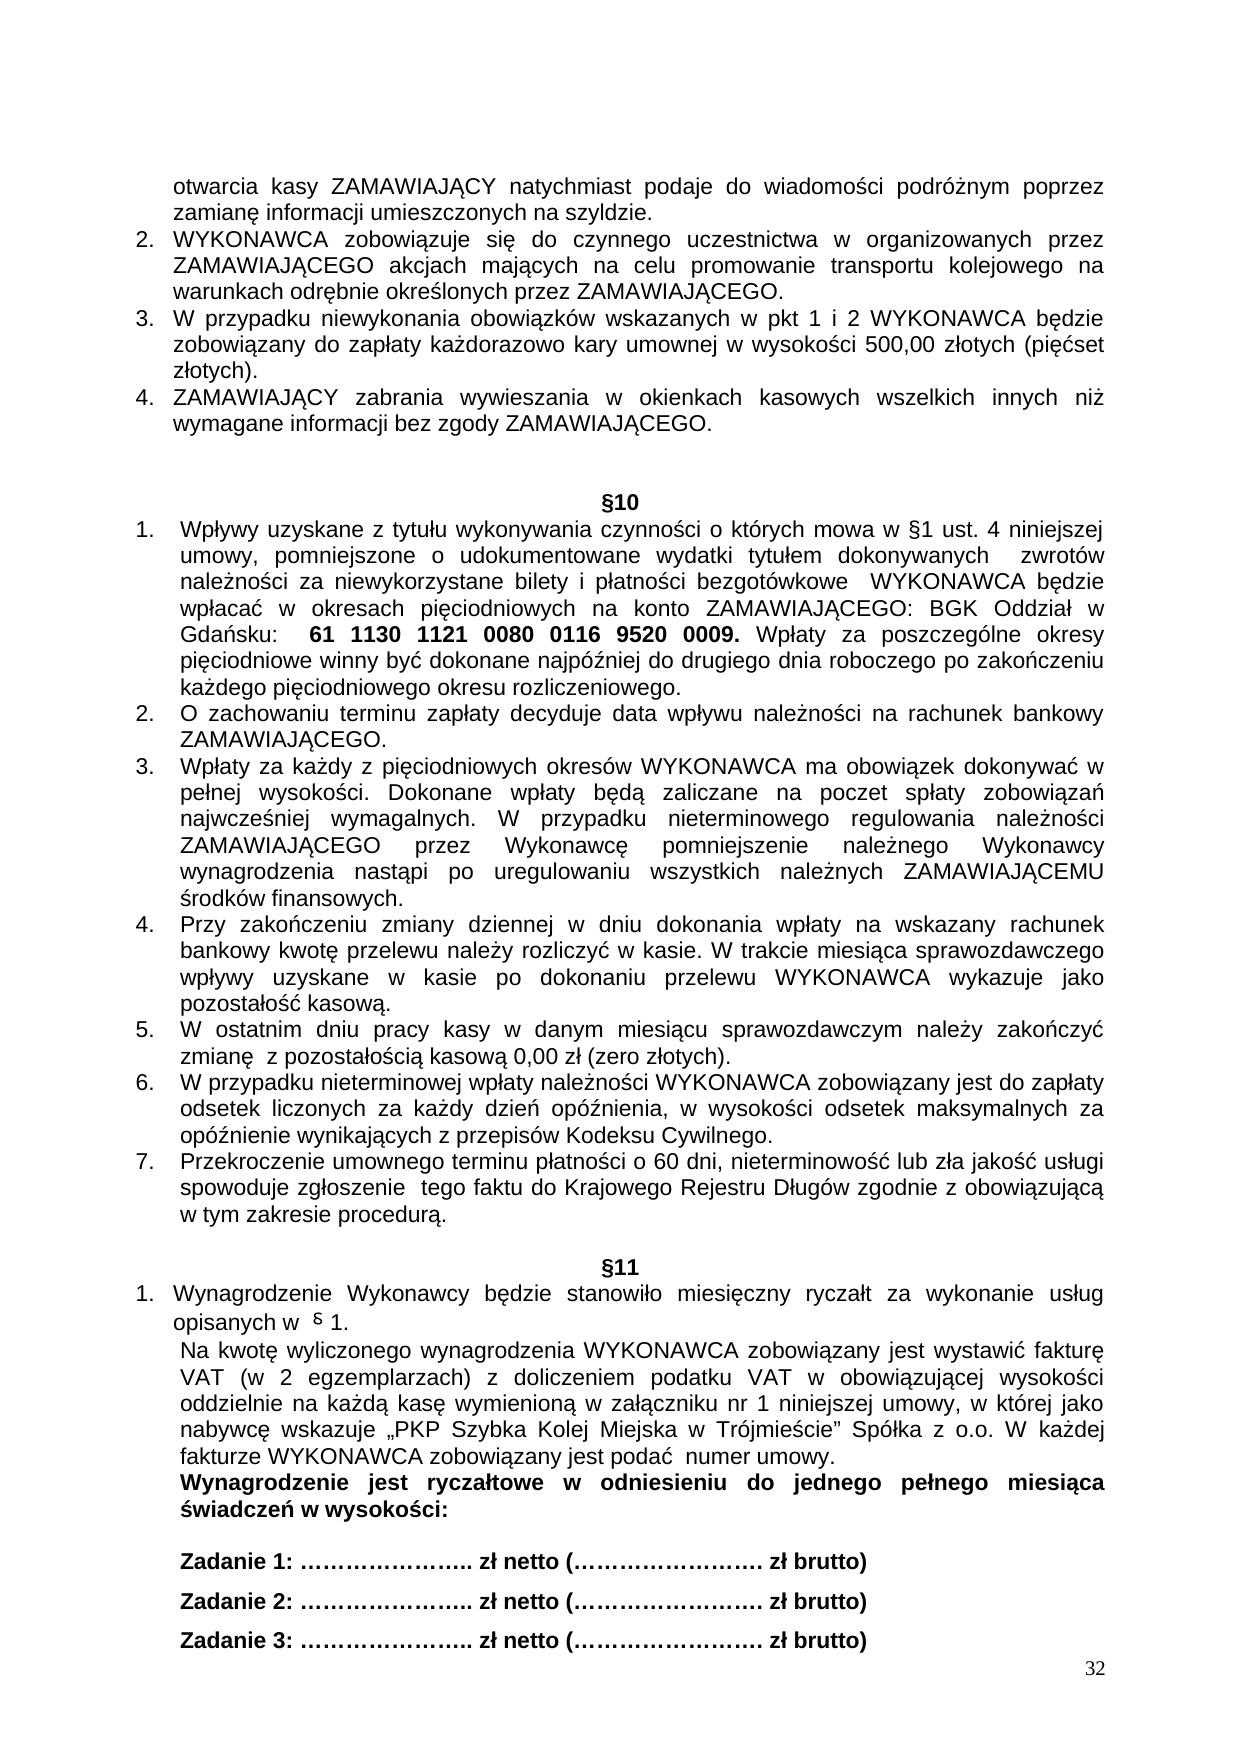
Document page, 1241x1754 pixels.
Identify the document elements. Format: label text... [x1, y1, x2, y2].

list Wpłaty za każdy z pięciodniowych okresów WYKONAWCA ma obowiązek dokonywać w pełnej wysokości. Dokonane wpłaty będą zaliczane na poczet spłaty zobowiązań najwcześniej wymagalnych. W przypadku nieterminowego regulowania należności ZAMAWIAJĄCEGO przez Wykonawcę pomniejszenie należnego Wykonawcy wynagrodzenia nastąpi po uregulowaniu wszystkich należnych ZAMAWIAJĄCEMU środków finansowych. [135, 753, 1105, 911]
list Na kwotę wyliczonego wynagrodzenia WYKONAWCA zobowiązany jest wystawić fakturę VAT (w 2 egzemplarzach) z doliczeniem podatku VAT w obowiązującej wysokości oddzielnie na każdą kasę wymienioną w załączniku nr 1 niniejszej umowy, w której jako nabywcę wskazuje „PKP Szybka Kolej Miejska w Trójmieście” Spółka z o.o. W każdej fakturze WYKONAWCA zobowiązany jest podać numer umowy. [180, 1337, 1105, 1469]
list Zadanie 3: ………………….. zł netto (……………………. zł brutto) [180, 1627, 1105, 1653]
list Przekroczenie umownego terminu płatności o 60 dni, nieterminowość lub zła jakość usługi spowoduje zgłoszenie tego faktu do Krajowego Rejestru Długów zgodnie z obowiązującą w tym zakresie procedurą. [135, 1148, 1105, 1227]
list W ostatnim dniu pracy kasy w danym miesiącu sprawozdawczym należy zakończyć zmianę z pozostałością kasową 0,00 zł (zero złotych). [135, 1016, 1105, 1069]
list Zadanie 1: ………………….. zł netto (……………………. zł brutto) [180, 1548, 1105, 1574]
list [135, 173, 1105, 226]
list Wynagrodzenie jest ryczałtowe w odniesieniu do jednego pełnego miesiąca świadczeń w wysokości: [180, 1469, 1105, 1522]
list O zachowaniu terminu zapłaty decyduje data wpływu należności na rachunek bankowy ZAMAWIAJĄCEGO. [135, 700, 1105, 753]
list W przypadku nieterminowej wpłaty należności WYKONAWCA zobowiązany jest do zapłaty odsetek liczonych za każdy dzień opóźnienia, w wysokości odsetek maksymalnych za opóźnienie wynikających z przepisów Kodeksu Cywilnego. [135, 1069, 1105, 1148]
list W przypadku niewykonania obowiązków wskazanych w pkt 1 i 2 WYKONAWCA będzie zobowiązany do zapłaty każdorazowo kary umownej w wysokości 500,00 złotych (pięćset złotych). [135, 305, 1105, 384]
text §10 [135, 489, 1105, 516]
list Zadanie 2: ………………….. zł netto (……………………. zł brutto) [180, 1588, 1105, 1614]
list Wpływy uzyskane z tytułu wykonywania czynności o których mowa w §1 ust. 4 niniejszej umowy, pomniejszone o udokumentowane wydatki tytułem dokonywanych zwrotów należności za niewykorzystane bilety i płatności bezgotówkowe WYKONAWCA będzie wpłacać w okresach pięciodniowych na konto ZAMAWIAJĄCEGO: BGK Oddział w Gdańsku: 61 1130 1121 0080 0116 9520 0009. Wpłaty za poszczególne okresy pięciodniowe winny być dokonane najpóźniej do drugiego dnia roboczego po zakończeniu każdego pięciodniowego okresu rozliczeniowego. [135, 516, 1105, 700]
list ZAMAWIAJĄCY zabrania wywieszania w okienkach kasowych wszelkich innych niż wymagane informacji bez zgody ZAMAWIAJĄCEGO. [135, 384, 1105, 436]
list Wynagrodzenie Wykonawcy będzie stanowiło miesięczny ryczałt za wykonanie usług opisanych w ⸹ 1. [135, 1280, 1105, 1337]
list Przy zakończeniu zmiany dziennej w dniu dokonania wpłaty na wskazany rachunek bankowy kwotę przelewu należy rozliczyć w kasie. W trakcie miesiąca sprawozdawczego wpływy uzyskane w kasie po dokonaniu przelewu WYKONAWCA wykazuje jako pozostałość kasową. [135, 911, 1105, 1016]
list WYKONAWCA zobowiązuje się do czynnego uczestnictwa w organizowanych przez ZAMAWIAJĄCEGO akcjach mających na celu promowanie transportu kolejowego na warunkach odrębnie określonych przez ZAMAWIAJĄCEGO. [135, 226, 1105, 305]
text §11 [135, 1253, 1105, 1280]
